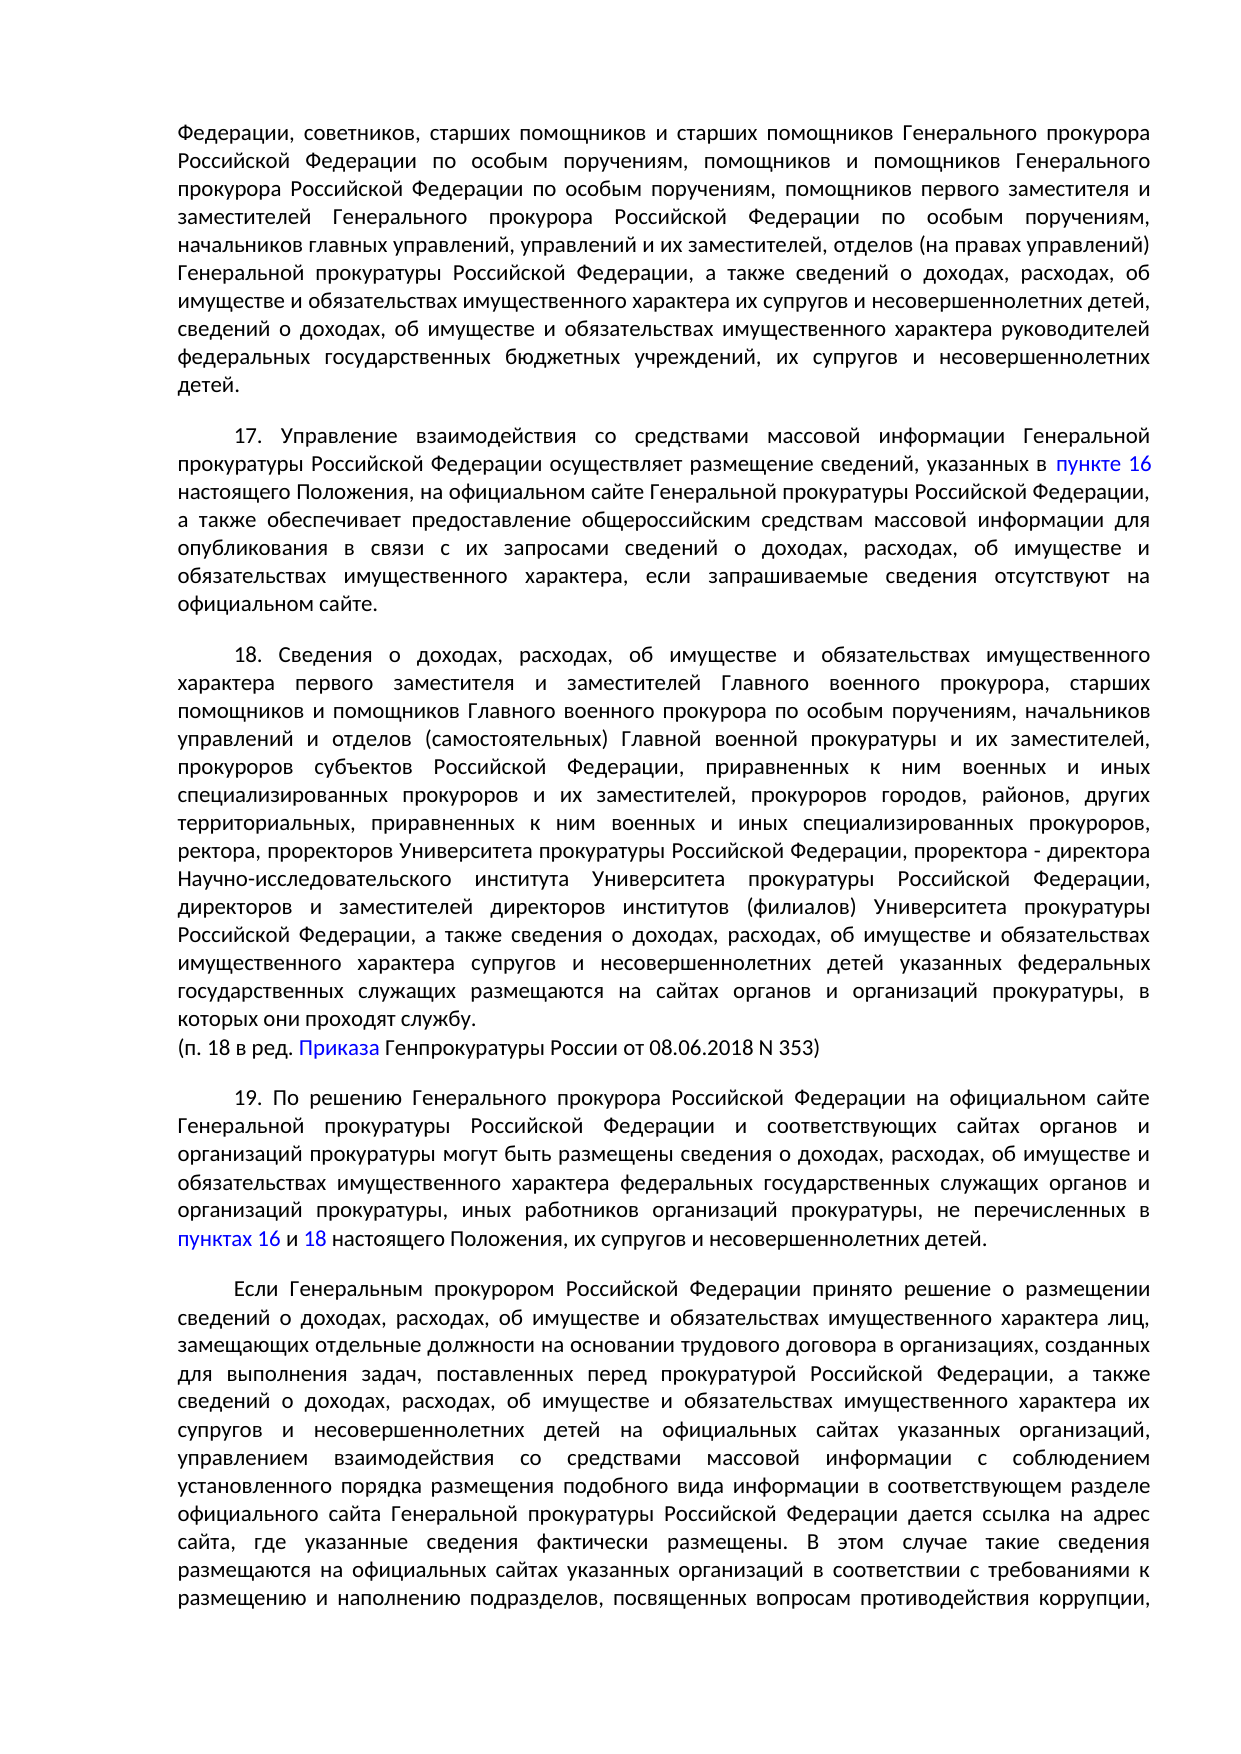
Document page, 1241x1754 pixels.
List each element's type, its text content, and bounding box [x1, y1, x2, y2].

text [177, 118, 1152, 398]
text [177, 1274, 1152, 1611]
text 17. Управление взаимодействия со средствами массовой информации Генеральной прокуратуры Российской Федерации осуществляет размещение сведений, указанных в пункте 16 настоящего Положения, на официальном сайте Генеральной прокуратуры Российской Федерации, а также обеспечивает предоставление общероссийским средствам массовой информации для опубликования в связи с их запросами сведений о доходах, расходах, об имуществе и обязательствах имущественного характера, если запрашиваемые сведения отсутствуют на официальном сайте. [177, 421, 1152, 617]
text 18. Сведения о доходах, расходах, об имуществе и обязательствах имущественного характера первого заместителя и заместителей Главного военного прокурора, старших помощников и помощников Главного военного прокурора по особым поручениям, начальников управлений и отделов (самостоятельных) Главной военной прокуратуры и их заместителей, прокуроров субъектов Российской Федерации, приравненных к ним военных и иных специализированных прокуроров и их заместителей, прокуроров городов, районов, других территориальных, приравненных к ним военных и иных специализированных прокуроров, ректора, проректоров Университета прокуратуры Российской Федерации, проректора - директора Научно-исследовательского института Университета прокуратуры Российской Федерации, директоров и заместителей директоров институтов (филиалов) Университета прокуратуры Российской Федерации, а также сведения о доходах, расходах, об имуществе и обязательствах имущественного характера супругов и несовершеннолетних детей указанных федеральных государственных служащих размещаются на сайтах органов и организаций прокуратуры, в которых они проходят службу. [177, 640, 1152, 1033]
text 19. По решению Генерального прокурора Российской Федерации на официальном сайте Генеральной прокуратуры Российской Федерации и соответствующих сайтах органов и организаций прокуратуры могут быть размещены сведения о доходах, расходах, об имуществе и обязательствах имущественного характера федеральных государственных служащих органов и организаций прокуратуры, иных работников организаций прокуратуры, не перечисленных в пунктах 16 и 18 настоящего Положения, их супругов и несовершеннолетних детей. [177, 1083, 1152, 1252]
text (п. 18 в ред. Приказа Генпрокуратуры России от 08.06.2018 N 353) [177, 1033, 1152, 1061]
